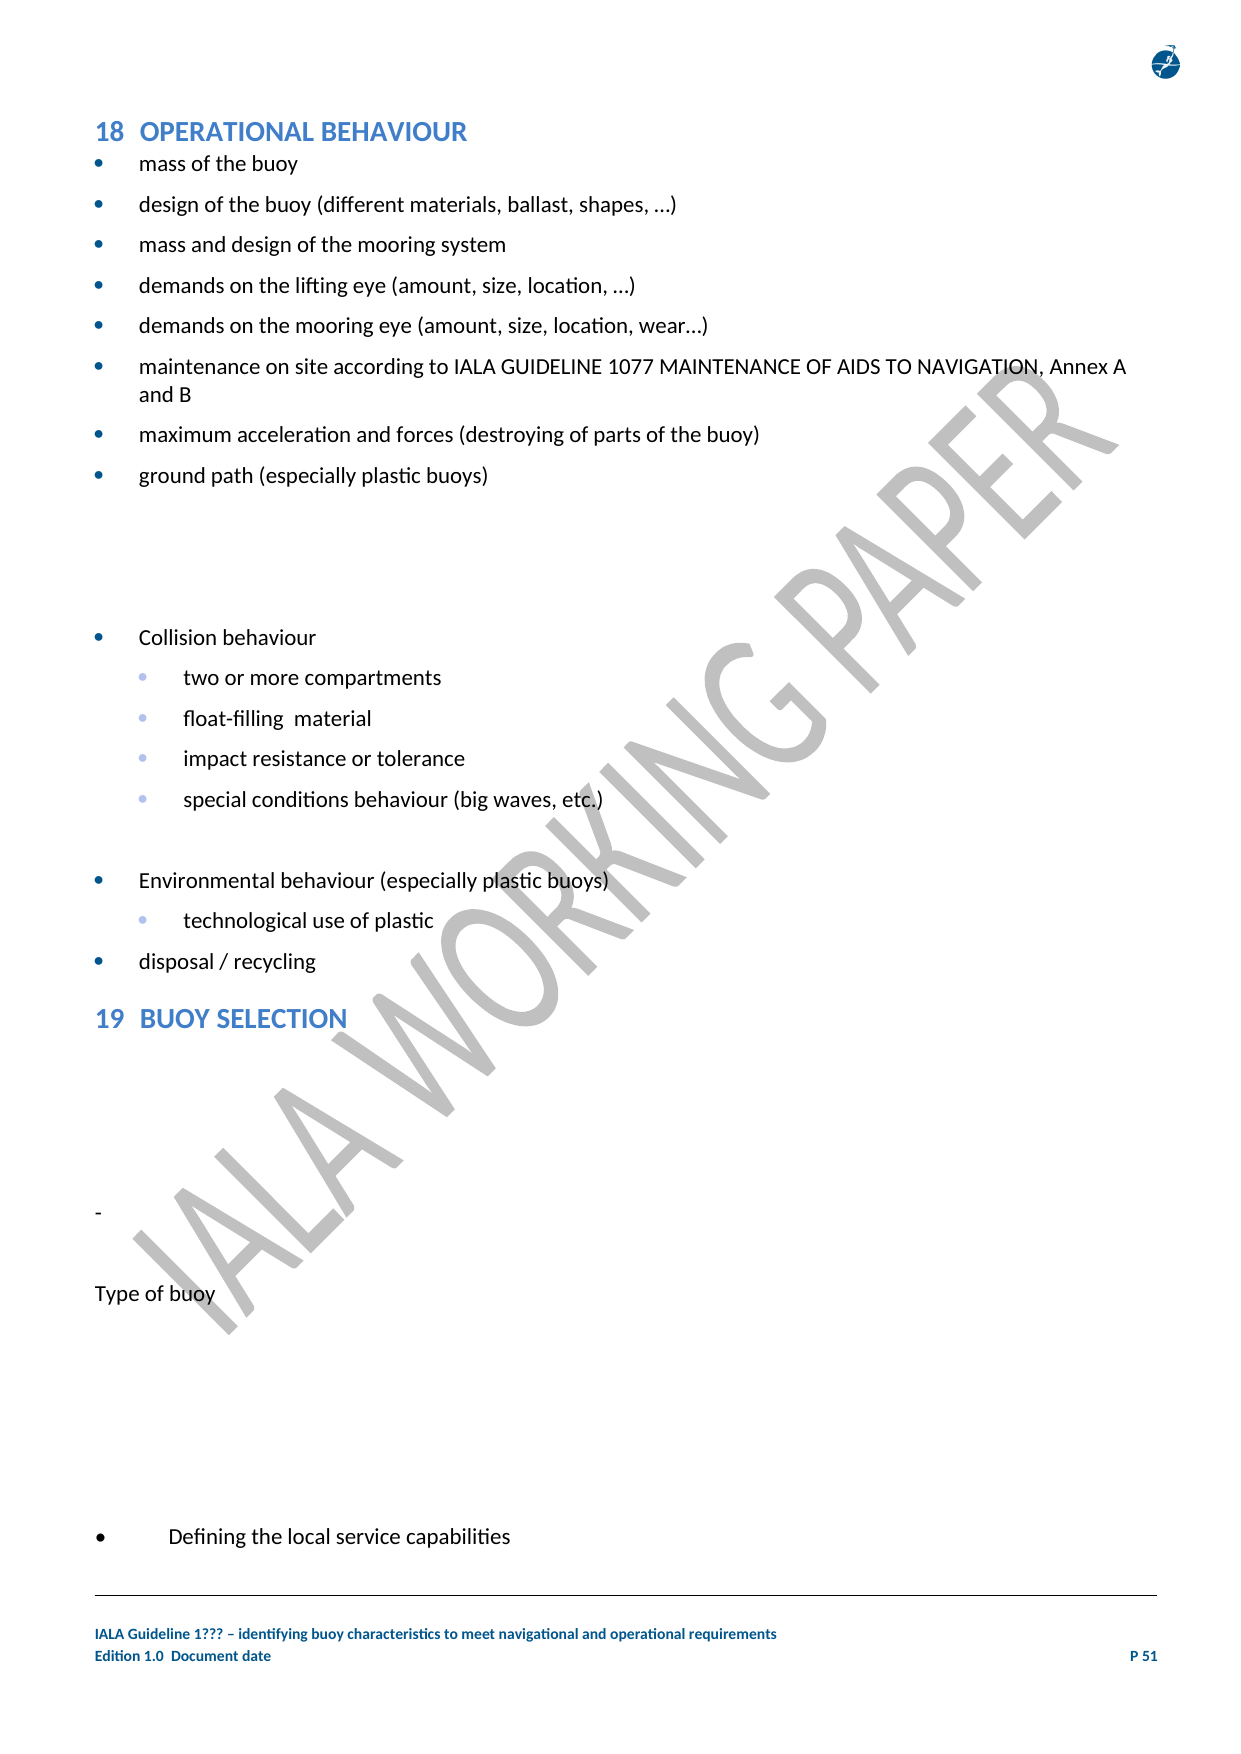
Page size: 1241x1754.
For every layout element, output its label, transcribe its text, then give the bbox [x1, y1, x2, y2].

text mass and design of the mooring system [94, 230, 1157, 258]
text maximum acceleration and forces (destroying of parts of the buoy) [94, 420, 1157, 448]
text technological use of plastic [139, 907, 1157, 934]
text Environmental behaviour (especially plastic buoys) [94, 866, 1157, 894]
text mass of the buoy [94, 149, 1157, 177]
text special conditions behaviour (big waves, etc.) [139, 785, 1157, 813]
text maintenance on site according to IALA GUIDELINE 1077 MAINTENANCE OF AIDS TO NAVIGATION, Annex A and B [94, 352, 1157, 408]
text impact resistance or tolerance [139, 744, 1157, 772]
text disposal / recycling [94, 947, 1157, 975]
text design of the buoy (different materials, ballast, shapes, …) [94, 190, 1157, 218]
subtitle Buoy Selection [94, 1000, 1157, 1036]
text two or more compartments [139, 663, 1157, 691]
text demands on the lifting eye (amount, size, location, …) [94, 271, 1157, 299]
subtitle Operational behaviour [94, 113, 1157, 149]
text ground path (especially plastic buoys) [94, 461, 1157, 489]
text demands on the mooring eye (amount, size, location, wear…) [94, 311, 1157, 339]
text Collision behaviour [94, 623, 1157, 651]
text - [94, 1198, 1157, 1226]
text float-filling material [139, 704, 1157, 732]
text • Defining the local service capabilities [94, 1522, 1157, 1550]
text Type of buoy [94, 1279, 1157, 1307]
picture [1120, 0, 1239, 114]
